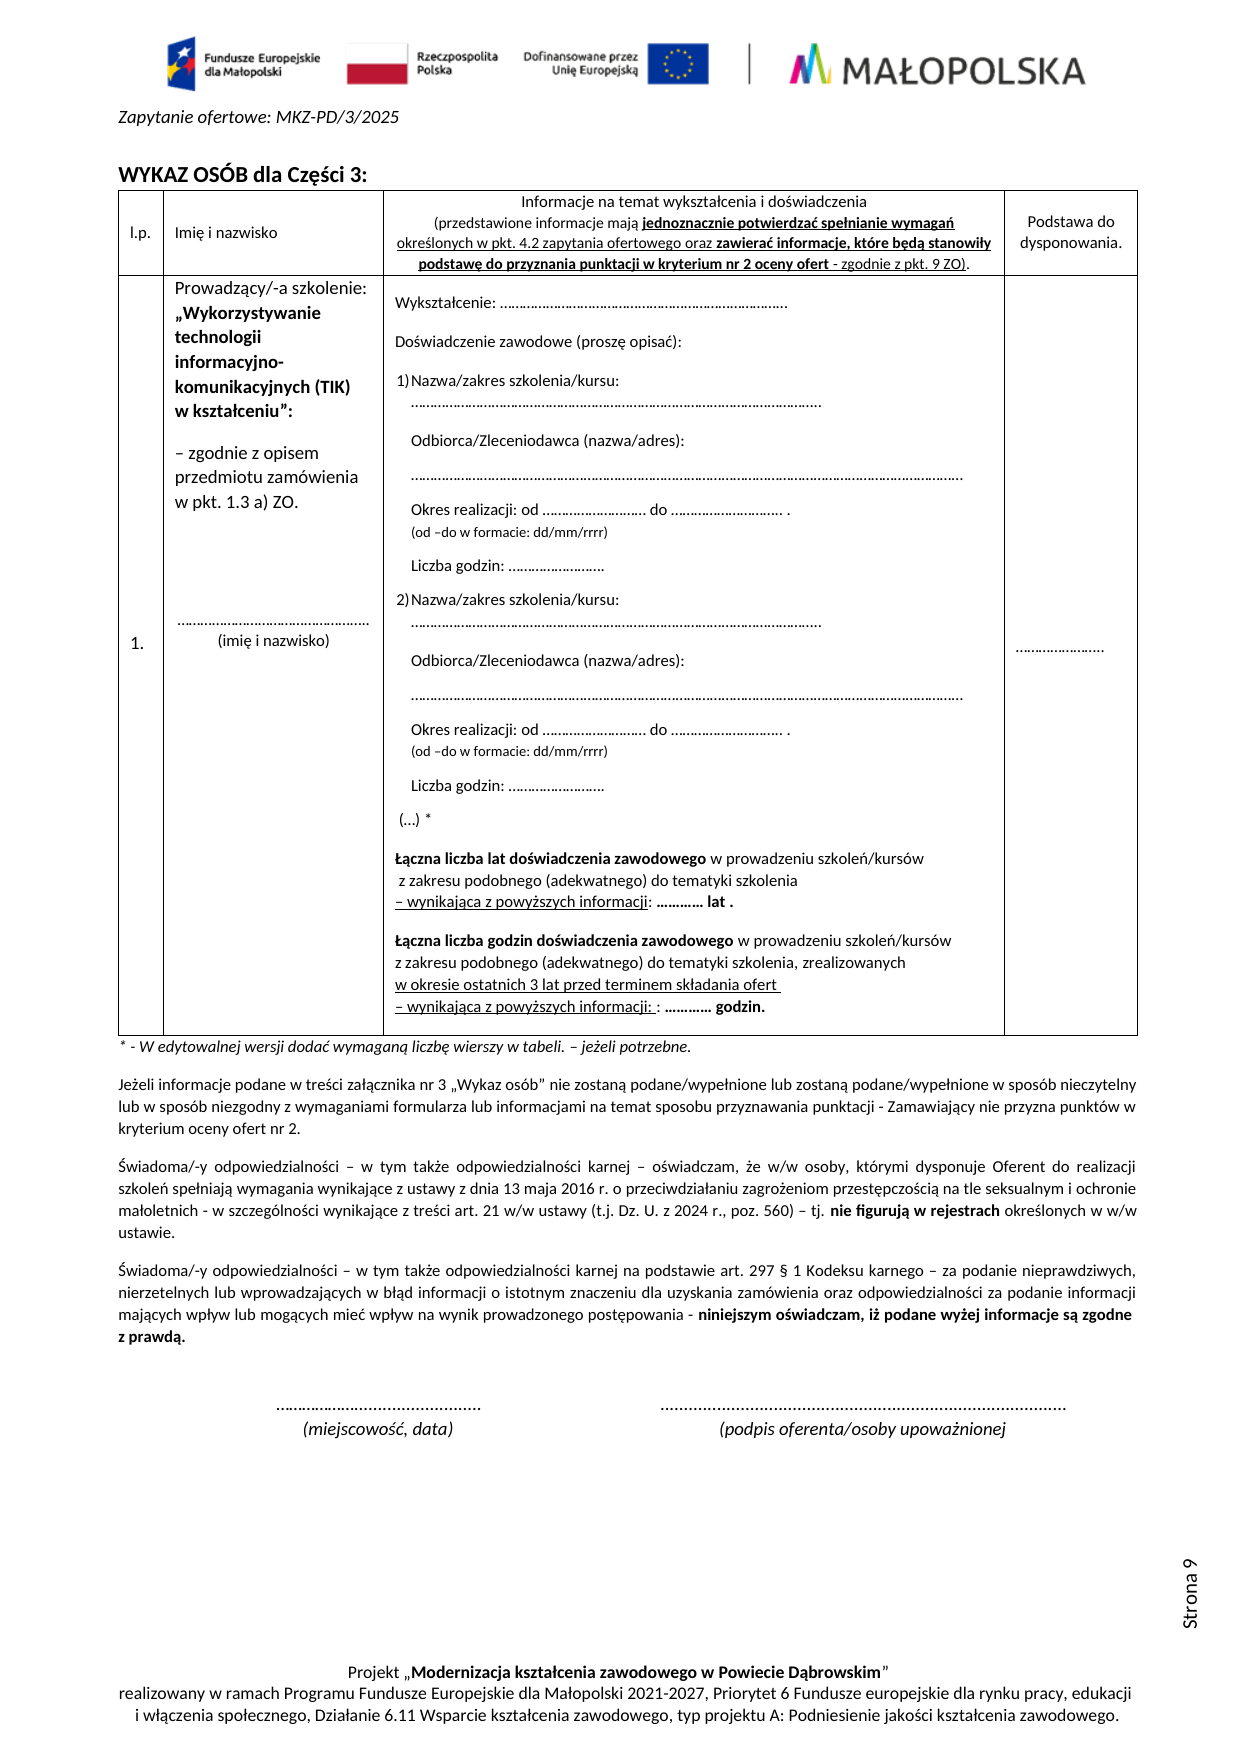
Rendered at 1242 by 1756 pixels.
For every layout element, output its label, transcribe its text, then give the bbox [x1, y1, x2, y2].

table_cell (podpis oferenta/osoby upoważnionej [615, 1417, 1112, 1442]
table_header ...................................................................................... [615, 1392, 1112, 1417]
picture [155, 23, 1100, 105]
text Jeżeli informacje podane w treści załącznika nr 3 „Wykaz osób” nie zostaną podane/wypełnione lub zostaną podane/wypełnione w sposób nieczytelny lub w sposób niezgodny z wymaganiami formularza lub informacjami na temat sposobu przyznawania punktacji - Zamawiający nie przyzna punktów w kryterium oceny ofert nr 2. [118, 1074, 1137, 1138]
text * - W edytowalnej wersji dodać wymaganą liczbę wierszy w tabeli. – jeżeli potrzebne. [118, 1036, 1137, 1056]
table_header ………………........................... [143, 1392, 615, 1417]
table_header l.p. [119, 191, 163, 275]
table_cell [119, 276, 163, 1035]
table_header Podstawa do dysponowania. [1005, 191, 1137, 275]
text Świadoma/-y odpowiedzialności – w tym także odpowiedzialności karnej – oświadczam, że w/w osoby, którymi dysponuje Oferent do realizacji szkoleń spełniają wymagania wynikające z ustawy z dnia 13 maja 2016 r. o przeciwdziałaniu zagrożeniom przestępczością na tle seksualnym i ochronie małoletnich - w szczególności wynikające z treści art. 21 w/w ustawy (t.j. Dz. U. z 2024 r., poz. 560) – tj. nie figurują w rejestrach określonych w w/w ustawie. [118, 1156, 1137, 1242]
table_cell (miejscowość, data) [143, 1417, 615, 1442]
table_header Imię i nazwisko [164, 191, 383, 275]
table_cell ………………….. [1005, 276, 1137, 1035]
table_cell Prowadzący/-a szkolenie: „Wykorzystywanie technologii informacyjno-komunikacyjnych (TIK) w kształceniu”: – zgodnie z opisem przedmiotu zamówienia w pkt. 1.3 a) ZO. ………………………………………….. (imię i nazwisko) [164, 276, 383, 1035]
table_cell Wykształcenie: ………………………………………………………………… Doświadczenie zawodowe (proszę opisać): Nazwa/zakres szkolenia/kursu: …………………………………………………………………………………………….. Odbiorca/Zleceniodawca (nazwa/adres): ……………………………………………………………………………………………………………………………… Okres realizacji: od ……………………… do ……………………….. . (od –do w formacie: dd/mm/rrrr) Liczba godzin: ……………………. Nazwa/zakres szkolenia/kursu: …………………………………………………………………………………………….. Odbiorca/Zleceniodawca (nazwa/adres): ……………………………………………………………………………………………………………………………… Okres realizacji: od ……………………… do ……………………….. . (od –do w formacie: dd/mm/rrrr) Liczba godzin: ……………………. (…) * Łączna liczba lat doświadczenia zawodowego w prowadzeniu szkoleń/kursów z zakresu podobnego (adekwatnego) do tematyki szkolenia – wynikająca z powyższych informacji: ………… lat . Łączna liczba godzin doświadczenia zawodowego w prowadzeniu szkoleń/kursów z zakresu podobnego (adekwatnego) do tematyki szkolenia, zrealizowanych w okresie ostatnich 3 lat przed terminem składania ofert – wynikająca z powyższych informacji: : ………… godzin. [384, 276, 1004, 1035]
text Świadoma/-y odpowiedzialności – w tym także odpowiedzialności karnej na podstawie art. 297 § 1 Kodeksu karnego – za podanie nieprawdziwych, nierzetelnych lub wprowadzających w błąd informacji o istotnym znaczeniu dla uzyskania zamówienia oraz odpowiedzialności za podanie informacji mających wpływ lub mogących mieć wpływ na wynik prowadzonego postępowania - niniejszym oświadczam, iż podane wyżej informacje są zgodne z prawdą. [118, 1260, 1137, 1346]
text WYKAZ OSÓB dla Części 3: [118, 160, 1134, 188]
table_header Informacje na temat wykształcenia i doświadczenia (przedstawione informacje mają jednoznacznie potwierdzać spełnianie wymagań określonych w pkt. 4.2 zapytania ofertowego oraz zawierać informacje, które będą stanowiły podstawę do przyznania punktacji w kryterium nr 2 oceny ofert - zgodnie z pkt. 9 ZO). [384, 191, 1004, 275]
